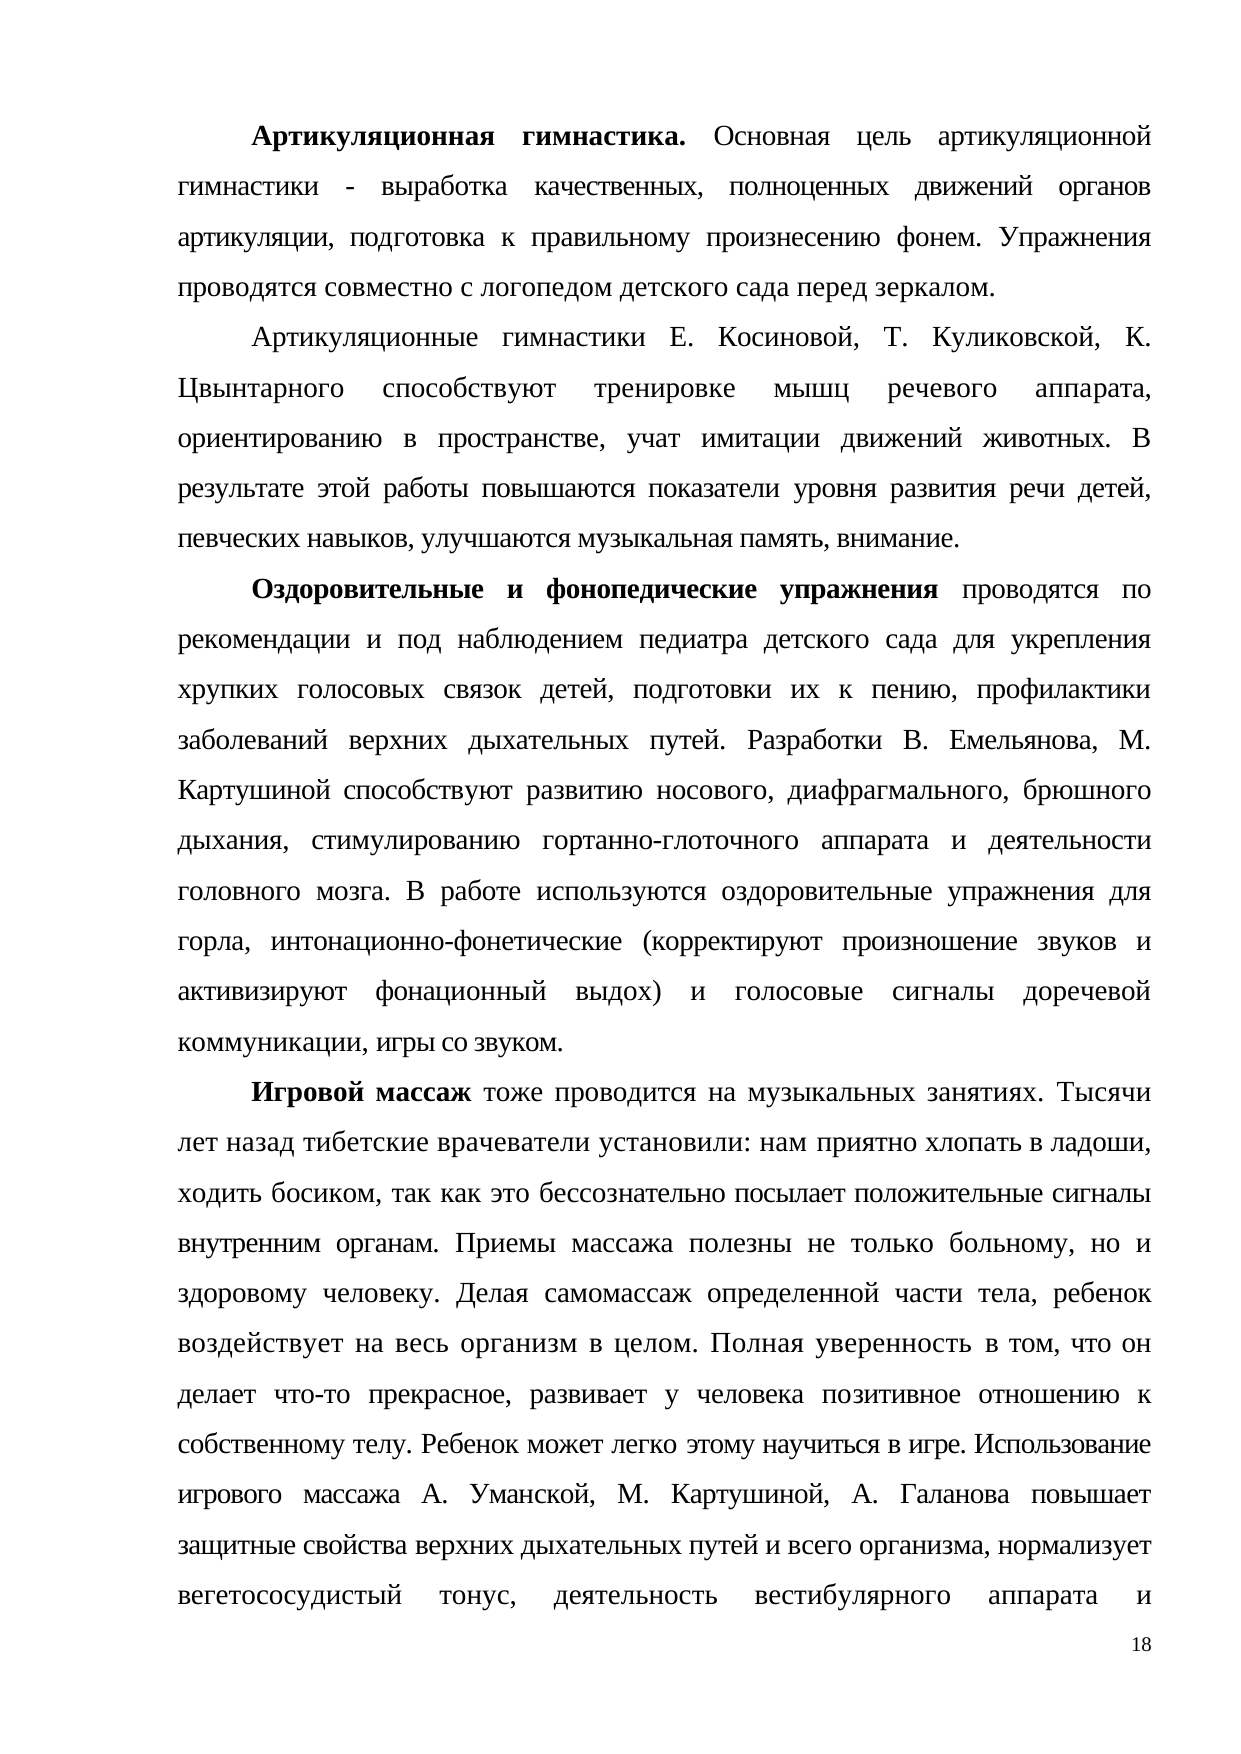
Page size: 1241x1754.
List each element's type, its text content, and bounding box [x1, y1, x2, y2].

text Артикуляционная гимнастика. Основная цель артикуляционной гимнастики - выработка качественных, полноценных движений органов артикуляции, подготовка к правильному произнесению фонем. Упражнения проводятся совместно с логопедом детского сада перед зеркалом. [177, 118, 1152, 303]
text Оздоровительные и фонопедические упражнения проводятся по рекомендации и под наблюдением педиатра детского сада для укрепления хрупких голосовых связок детей, подготовки их к пению, профилактики заболеваний верхних дыхательных путей. Разработки В. Емельянова, М. Картушиной способствуют развитию носового, диафрагмального, брюшного дыхания, стимулированию гортанно-глоточного аппарата и деятельности головного мозга. В работе используются оздоровительные упражнения для горла, интонационно-фонетические (корректируют произношение звуков и активизируют фонационный выдох) и голосовые сигналы доречевой коммуникации, игры со звуком. [177, 571, 1152, 1057]
text Артикуляционные гимнастики Е. Косиновой, Т. Куликовской, К. Цвынтарного способствуют тренировке мышц речевого аппарата, ориентированию в пространстве, учат имитации движений животных. В результате этой работы повышаются показатели уровня развития речи детей, певческих навыков, улучшаются музыкальная память, внимание. [177, 319, 1152, 554]
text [177, 1074, 1152, 1611]
